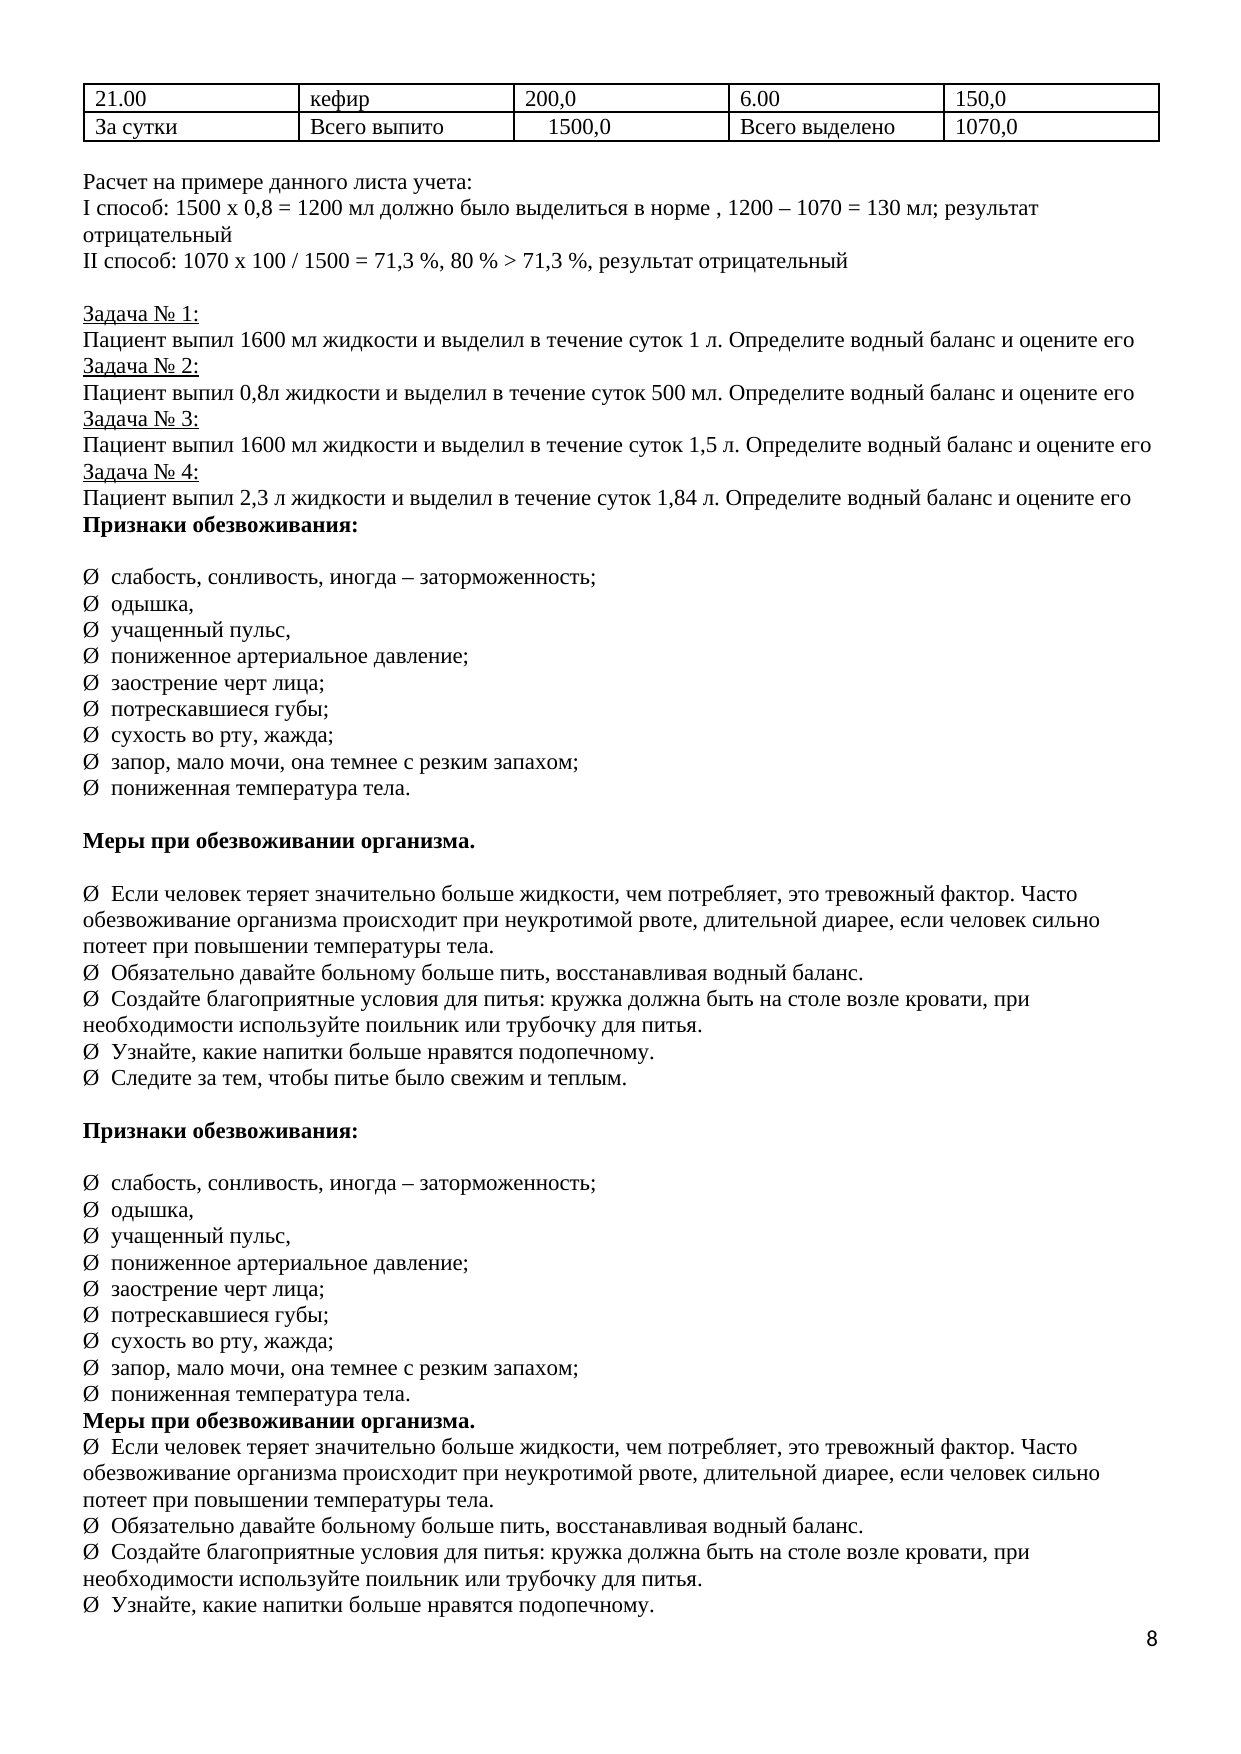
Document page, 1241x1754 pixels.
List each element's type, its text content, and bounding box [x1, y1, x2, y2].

text Расчет на примере данного листа учета: [83, 168, 1157, 194]
text Ø сухость во рту, жажда; [83, 721, 1157, 748]
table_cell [515, 85, 728, 111]
text I способ: 1500 х 0,8 = 1200 мл должно было выделиться в норме , 1200 – 1070 = 130 мл; результат отрицательный [83, 194, 1157, 247]
table_cell Всего выпито [300, 113, 513, 139]
text Ø пониженная температура тела. [83, 774, 1157, 801]
text Пациент выпил 2,3 л жидкости и выделил в течение суток 1,84 л. Определите водный баланс и оцените его [83, 484, 1157, 511]
text Ø потрескавшиеся губы; [83, 1301, 1157, 1328]
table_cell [85, 85, 298, 111]
text Ø пониженное артериальное давление; [83, 1248, 1157, 1275]
table_cell За сутки [85, 113, 298, 139]
text Ø одышка, [83, 1196, 1157, 1222]
text Ø заострение черт лица; [83, 669, 1157, 695]
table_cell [945, 85, 1158, 111]
text Ø Создайте благоприятные условия для питья: кружка должна быть на столе возле кровати, при необходимости используйте поильник или трубочку для питья. [83, 985, 1157, 1038]
text Задача № 4: [83, 458, 1157, 484]
text Ø Обязательно давайте больному больше пить, восстанавливая водный баланс. [83, 959, 1157, 985]
text Пациент выпил 1600 мл жидкости и выделил в течение суток 1,5 л. Определите водный баланс и оцените его [83, 432, 1157, 458]
text Ø сухость во рту, жажда; [83, 1328, 1157, 1354]
text Меры при обезвоживании организма. [83, 827, 1157, 853]
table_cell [730, 85, 943, 111]
text Ø учащенный пульс, [83, 616, 1157, 642]
text Ø запор, мало мочи, она темнее с резким запахом; [83, 748, 1157, 774]
text Ø Узнайте, какие напитки больше нравятся подопечному. [83, 1038, 1157, 1064]
text Ø заострение черт лица; [83, 1275, 1157, 1301]
text Ø пониженная температура тела. [83, 1380, 1157, 1407]
text Ø одышка, [83, 590, 1157, 616]
text Ø учащенный пульс, [83, 1222, 1157, 1248]
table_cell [300, 85, 513, 111]
text Ø Создайте благоприятные условия для питья: кружка должна быть на столе возле кровати, при необходимости используйте поильник или трубочку для питья. [83, 1538, 1157, 1591]
text Ø Обязательно давайте больному больше пить, восстанавливая водный баланс. [83, 1512, 1157, 1538]
table_cell Всего выделено [730, 113, 943, 139]
text Пациент выпил 1600 мл жидкости и выделил в течение суток 1 л. Определите водный баланс и оцените его [83, 326, 1157, 352]
text II способ: 1070 х 100 / 1500 = 71,3 %, 80 % > 71,3 %, результат отрицательный [83, 247, 1157, 273]
text Ø Следите за тем, чтобы питье было свежим и теплым. [83, 1064, 1157, 1090]
text Ø Если человек теряет значительно больше жидкости, чем потребляет, это тревожный фактор. Часто обезвоживание организма происходит при неукротимой рвоте, длительной диарее, если человек сильно потеет при повышении температуры тела. [83, 879, 1157, 959]
text Ø Если человек теряет значительно больше жидкости, чем потребляет, это тревожный фактор. Часто обезвоживание организма происходит при неукротимой рвоте, длительной диарее, если человек сильно потеет при повышении температуры тела. [83, 1433, 1157, 1512]
text Задача № 3: [83, 405, 1157, 432]
text Ø пониженное артериальное давление; [83, 642, 1157, 669]
text Ø слабость, сонливость, иногда – заторможенность; [83, 563, 1157, 590]
text Задача № 1: [83, 300, 1157, 326]
text Пациент выпил 0,8л жидкости и выделил в течение суток 500 мл. Определите водный баланс и оцените его [83, 379, 1157, 405]
text Ø слабость, сонливость, иногда – заторможенность; [83, 1169, 1157, 1196]
text Признаки обезвоживания: [83, 511, 1157, 537]
table_cell 1070,0 [945, 113, 1158, 139]
text Меры при обезвоживании организма. [83, 1407, 1157, 1433]
text Ø потрескавшиеся губы; [83, 695, 1157, 721]
text Ø Узнайте, какие напитки больше нравятся подопечному. [83, 1591, 1157, 1617]
text Ø запор, мало мочи, она темнее с резким запахом; [83, 1354, 1157, 1380]
table_cell 1500,0 [515, 113, 728, 139]
text Задача № 2: [83, 352, 1157, 379]
text Признаки обезвоживания: [83, 1117, 1157, 1143]
